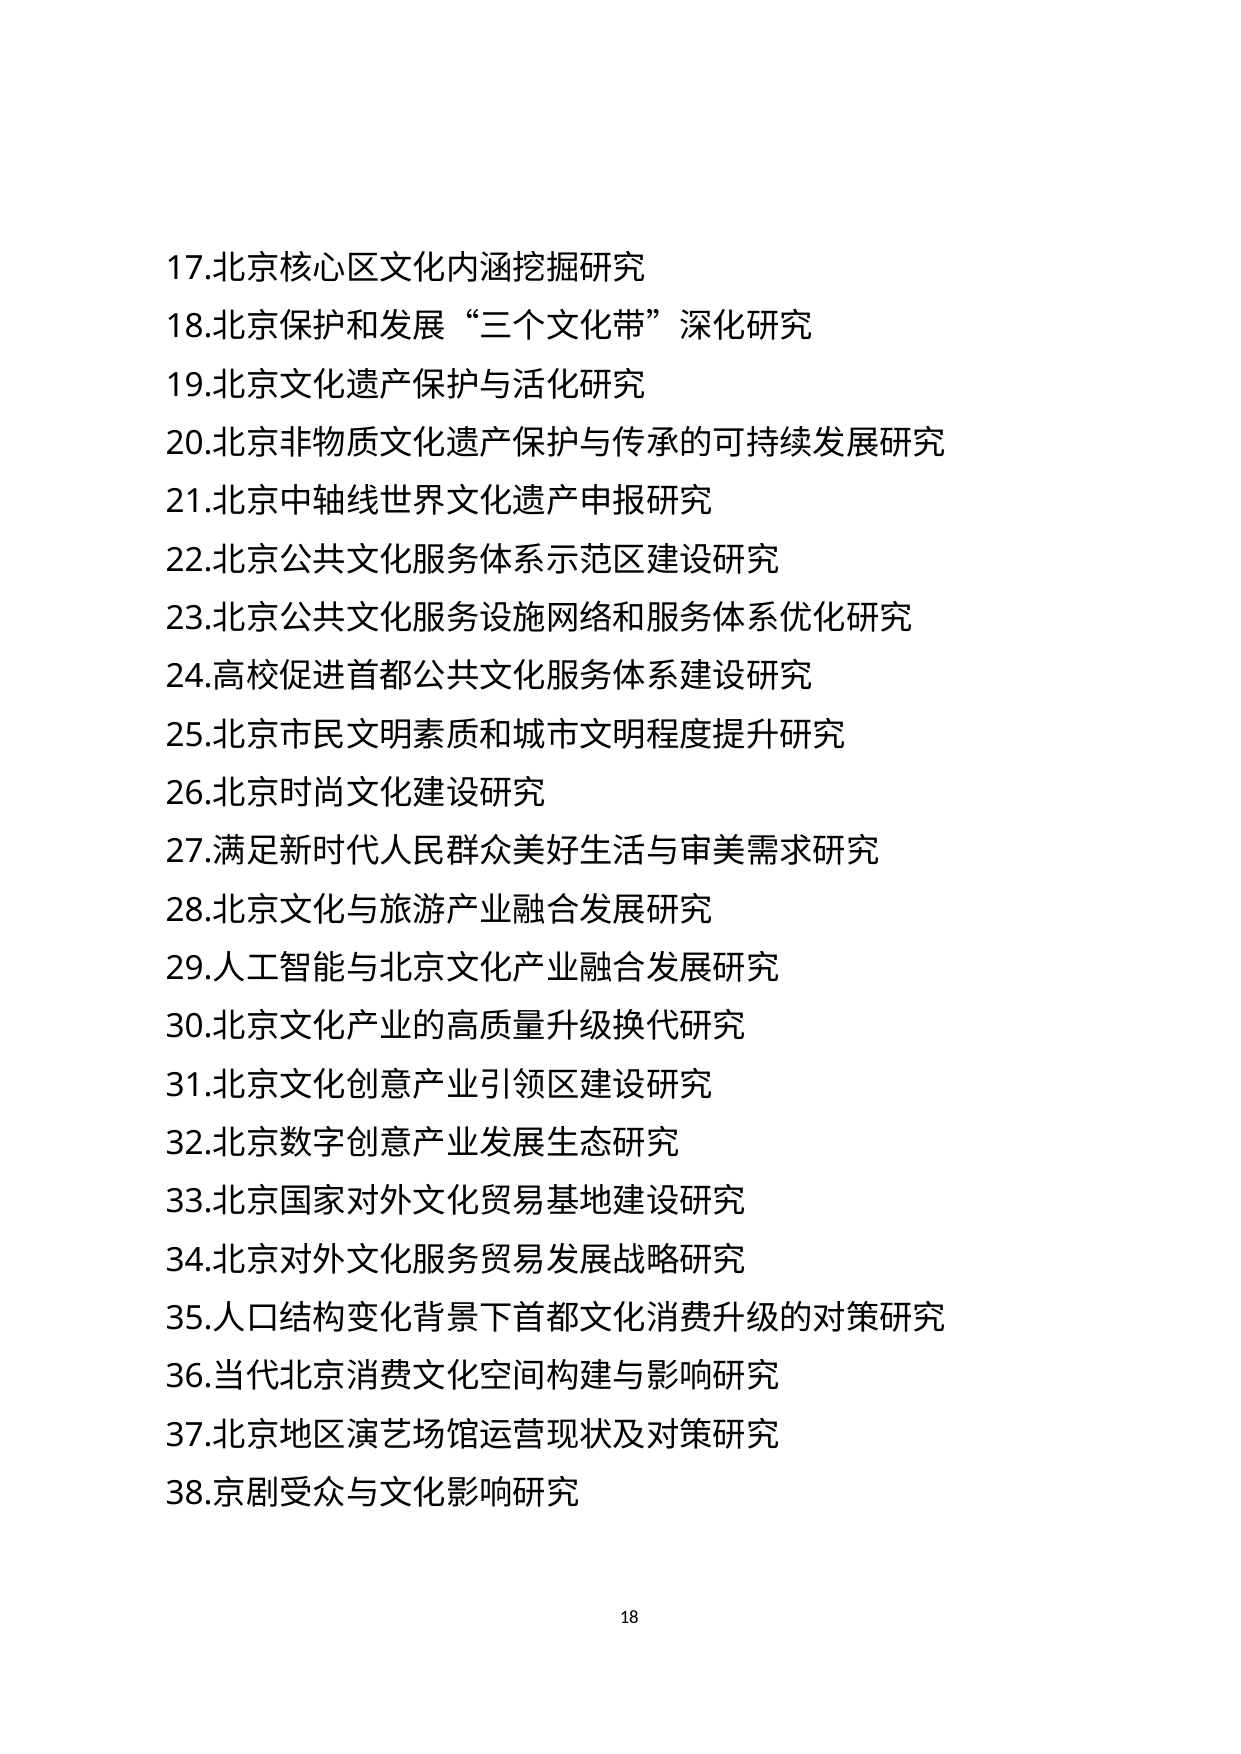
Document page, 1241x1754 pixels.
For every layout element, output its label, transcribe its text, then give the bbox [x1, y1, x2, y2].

text 34.北京对外文化服务贸易发展战略研究 [165, 1224, 1092, 1283]
text 21.北京中轴线世界文化遗产申报研究 [165, 466, 1092, 524]
text 31.北京文化创意产业引领区建设研究 [165, 1049, 1092, 1108]
text 35.人口结构变化背景下首都文化消费升级的对策研究 [165, 1283, 1092, 1341]
text 24.高校促进首都公共文化服务体系建设研究 [165, 641, 1092, 699]
text 26.北京时尚文化建设研究 [165, 758, 1092, 816]
text 17.北京核心区文化内涵挖掘研究 [165, 233, 1092, 291]
text 27.满足新时代人民群众美好生活与审美需求研究 [165, 816, 1092, 874]
text 37.北京地区演艺场馆运营现状及对策研究 [165, 1399, 1092, 1458]
text 36.当代北京消费文化空间构建与影响研究 [165, 1341, 1092, 1399]
text 38.京剧受众与文化影响研究 [165, 1458, 1092, 1516]
text 22.北京公共文化服务体系示范区建设研究 [165, 524, 1092, 583]
text 33.北京国家对外文化贸易基地建设研究 [165, 1166, 1092, 1224]
text 29.人工智能与北京文化产业融合发展研究 [165, 933, 1092, 991]
text 32.北京数字创意产业发展生态研究 [165, 1108, 1092, 1166]
text 30.北京文化产业的高质量升级换代研究 [165, 991, 1092, 1049]
text 23.北京公共文化服务设施网络和服务体系优化研究 [165, 583, 1092, 641]
text 20.北京非物质文化遗产保护与传承的可持续发展研究 [165, 408, 1092, 466]
text 18.北京保护和发展“三个文化带”深化研究 [165, 291, 1092, 349]
text 25.北京市民文明素质和城市文明程度提升研究 [165, 699, 1092, 758]
text 19.北京文化遗产保护与活化研究 [165, 349, 1092, 408]
text 28.北京文化与旅游产业融合发展研究 [165, 874, 1092, 933]
